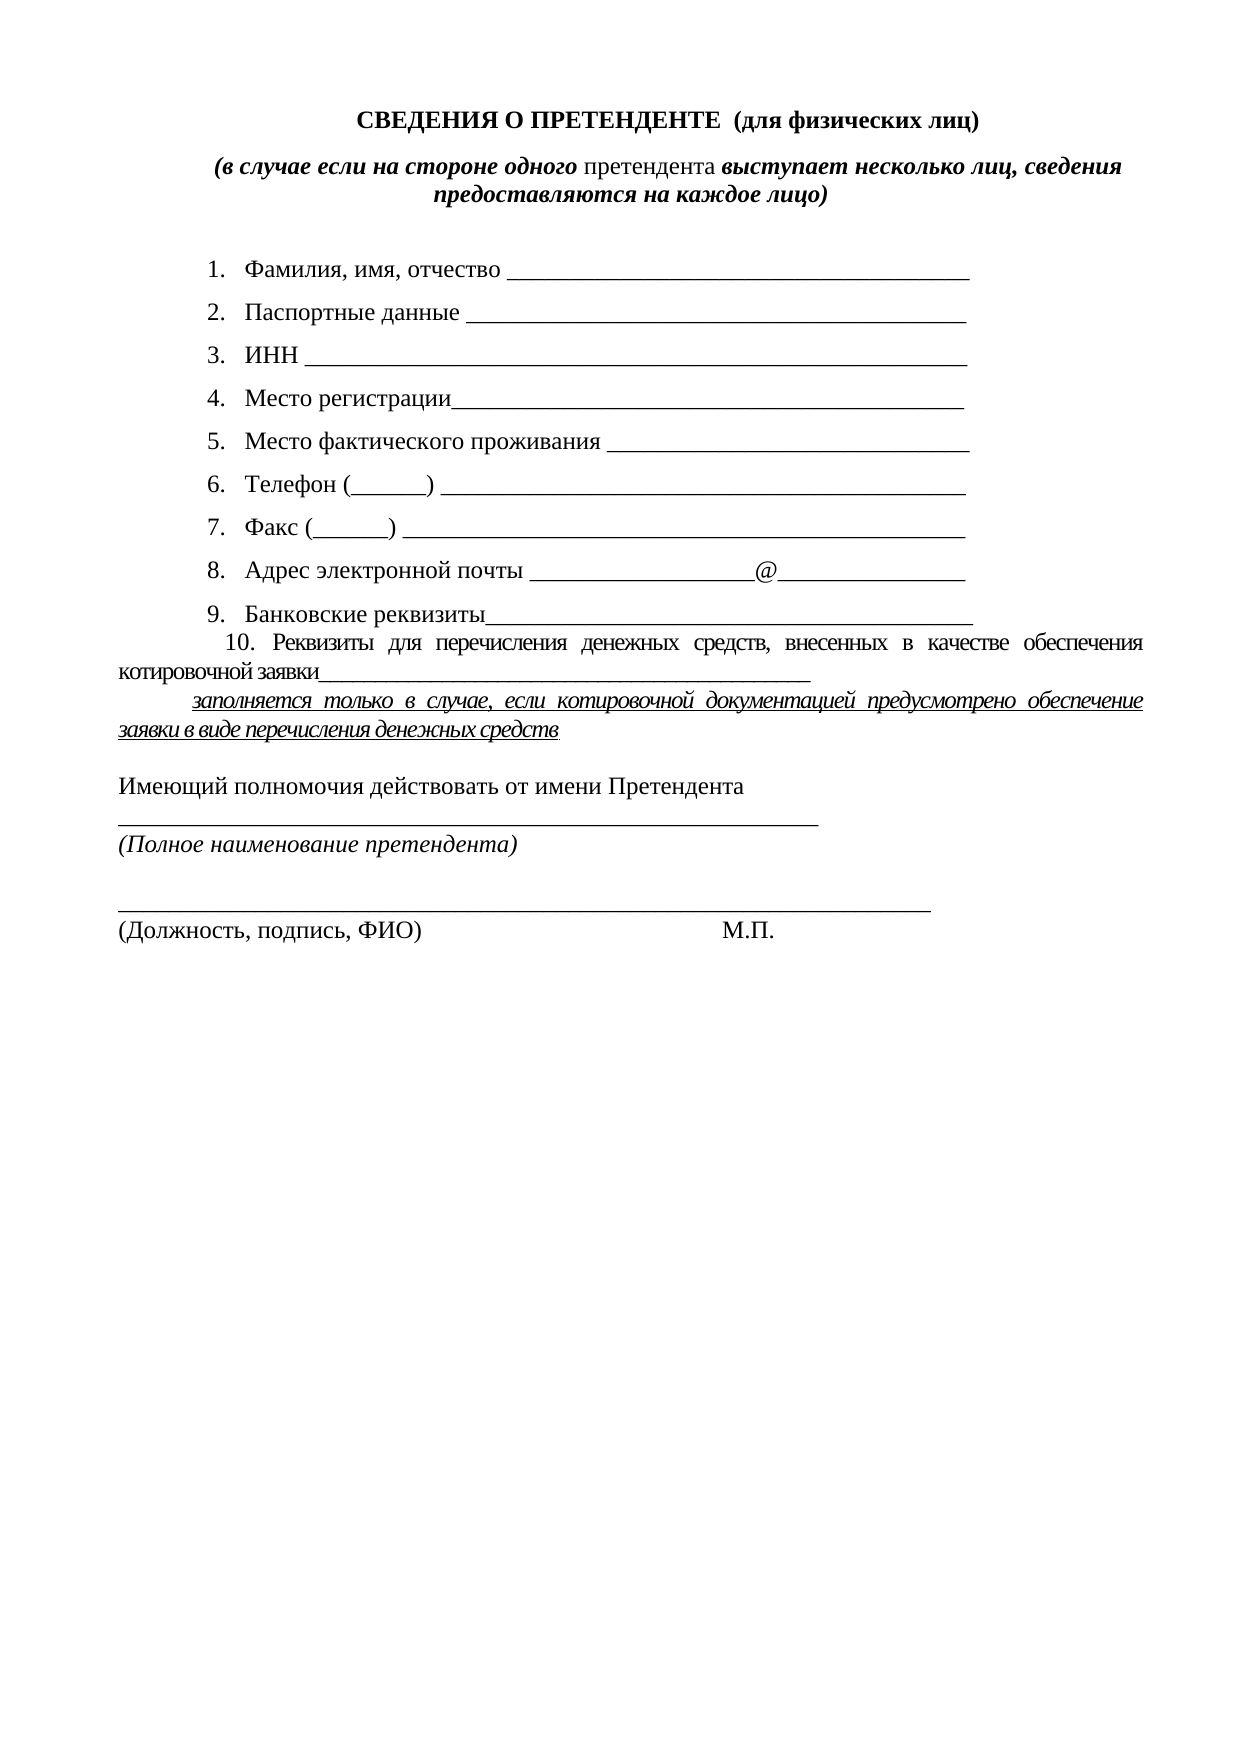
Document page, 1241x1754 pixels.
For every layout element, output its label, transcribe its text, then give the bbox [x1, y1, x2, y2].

list Место фактического проживания _____________________________ [207, 426, 1144, 455]
list Банковские реквизиты_______________________________________ [207, 599, 1144, 627]
text _________________________________________________________________ [118, 886, 1144, 915]
text (Должность, подпись, ФИО) М.П. [118, 915, 1144, 944]
list Факс (______) _____________________________________________ [207, 512, 1144, 541]
text Имеющий полномочия действовать от имени Претендента ________________________________________________________ [118, 771, 1144, 829]
list ИНН _____________________________________________________ [207, 340, 1144, 369]
list Адрес электронной почты __________________@_______________ [207, 556, 1144, 584]
list Паспортные данные ________________________________________ [207, 297, 1144, 326]
list Фамилия, имя, отчество _____________________________________ [207, 254, 1144, 282]
text заполняется только в случае, если котировочной документацией предусмотрено обеспечение заявки в виде перечисления денежных средств [118, 685, 1144, 742]
list Место регистрации_________________________________________ [207, 383, 1144, 412]
text СВЕДЕНИЯ О ПРЕТЕНДЕНТЕ (для физических лиц) [118, 105, 1144, 134]
list Телефон (______) __________________________________________ [207, 469, 1144, 498]
text 10. Реквизиты для перечисления денежных средств, внесенных в качестве обеспечения котировочной заявки____________________________________________ [118, 627, 1144, 685]
text (в случае если на стороне одного претендента выступает несколько лиц, сведения предоставляются на каждое лицо) [118, 151, 1144, 208]
text (Полное наименование претендента) [118, 829, 1144, 857]
